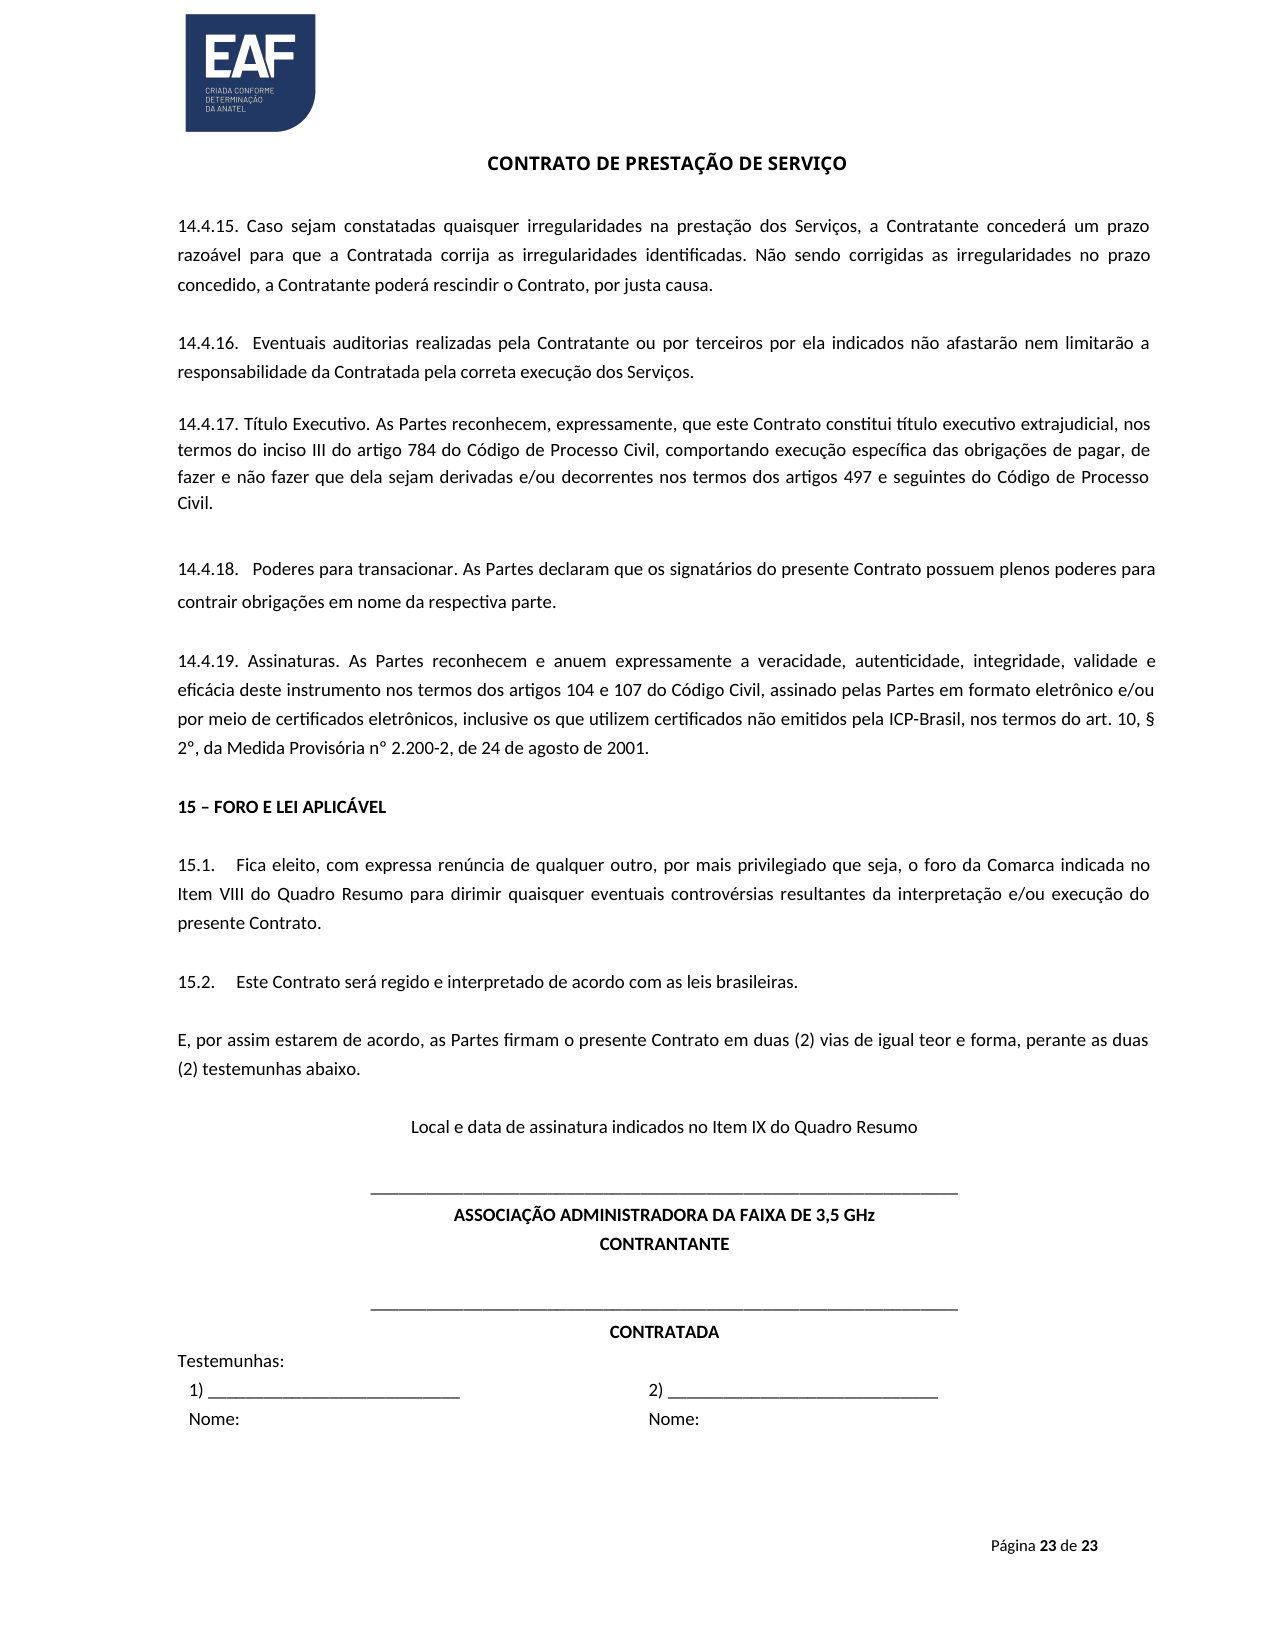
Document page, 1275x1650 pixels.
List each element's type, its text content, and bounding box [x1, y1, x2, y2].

text ASSOCIAÇÃO ADMINISTRADORA DA FAIXA DE 3,5 GHz [177, 1197, 1152, 1226]
text _______________________________________________________________ [177, 1284, 1152, 1313]
text 14.4.17. Título Executivo. As Partes reconhecem, expressamente, que este Contrato constitui título executivo extrajudicial, nos termos do inciso III do artigo 784 do Código de Processo Civil, comportando execução específica das obrigações de pagar, de fazer e não fazer que dela sejam derivadas e/ou decorrentes nos termos dos artigos 497 e seguintes do Código de Processo Civil. [177, 412, 1152, 514]
text Testemunhas: [177, 1343, 1152, 1372]
text 15.1. Fica eleito, com expressa renúncia de qualquer outro, por mais privilegiado que seja, o foro da Comarca indicada no Item VIII do Quadro Resumo para dirimir quaisquer eventuais controvérsias resultantes da interpretação e/ou execução do presente Contrato. [177, 847, 1152, 934]
text 14.4.16. Eventuais auditorias realizadas pela Contratante ou por terceiros por ela indicados não afastarão nem limitarão a responsabilidade da Contratada pela correta execução dos Serviços. [177, 325, 1152, 383]
text CONTRANTANTE [177, 1226, 1152, 1255]
text _______________________________________________________________ [177, 1168, 1152, 1197]
text 15 – FORO E LEI APLICÁVEL [177, 788, 1152, 818]
text 15.2. Este Contrato será regido e interpretado de acordo com as leis brasileiras. [177, 963, 1152, 993]
text 14.4.19. Assinaturas. As Partes reconhecem e anuem expressamente a veracidade, autenticidade, integridade, validade e eficácia deste instrumento nos termos dos artigos 104 e 107 do Código Civil, assinado pelas Partes em formato eletrônico e/ou por meio de certificados eletrônicos, inclusive os que utilizem certificados não emitidos pela ICP-Brasil, nos termos do art. 10, § 2º, da Medida Provisória nº 2.200-2, de 24 de agosto de 2001. [177, 643, 1157, 759]
text Local e data de assinatura indicados no Item IX do Quadro Resumo [177, 1109, 1152, 1138]
text 14.4.15. Caso sejam constatadas quaisquer irregularidades na prestação dos Serviços, a Contratante concederá um prazo razoável para que a Contratada corrija as irregularidades identificadas. Não sendo corrigidas as irregularidades no prazo concedido, a Contratante poderá rescindir o Contrato, por justa causa. [177, 208, 1152, 296]
table_header 1) ___________________________ Nome: [177, 1372, 637, 1459]
picture [177, 0, 324, 147]
text 14.4.18. Poderes para transacionar. As Partes declaram que os signatários do presente Contrato possuem plenos poderes para contrair obrigações em nome da respectiva parte. [177, 547, 1157, 613]
text CONTRATADA [177, 1313, 1152, 1343]
table_header 2) _____________________________ Nome: [637, 1372, 1097, 1459]
text E, por assim estarem de acordo, as Partes firmam o presente Contrato em duas (2) vias de igual teor e forma, perante as duas (2) testemunhas abaixo. [177, 1022, 1152, 1080]
